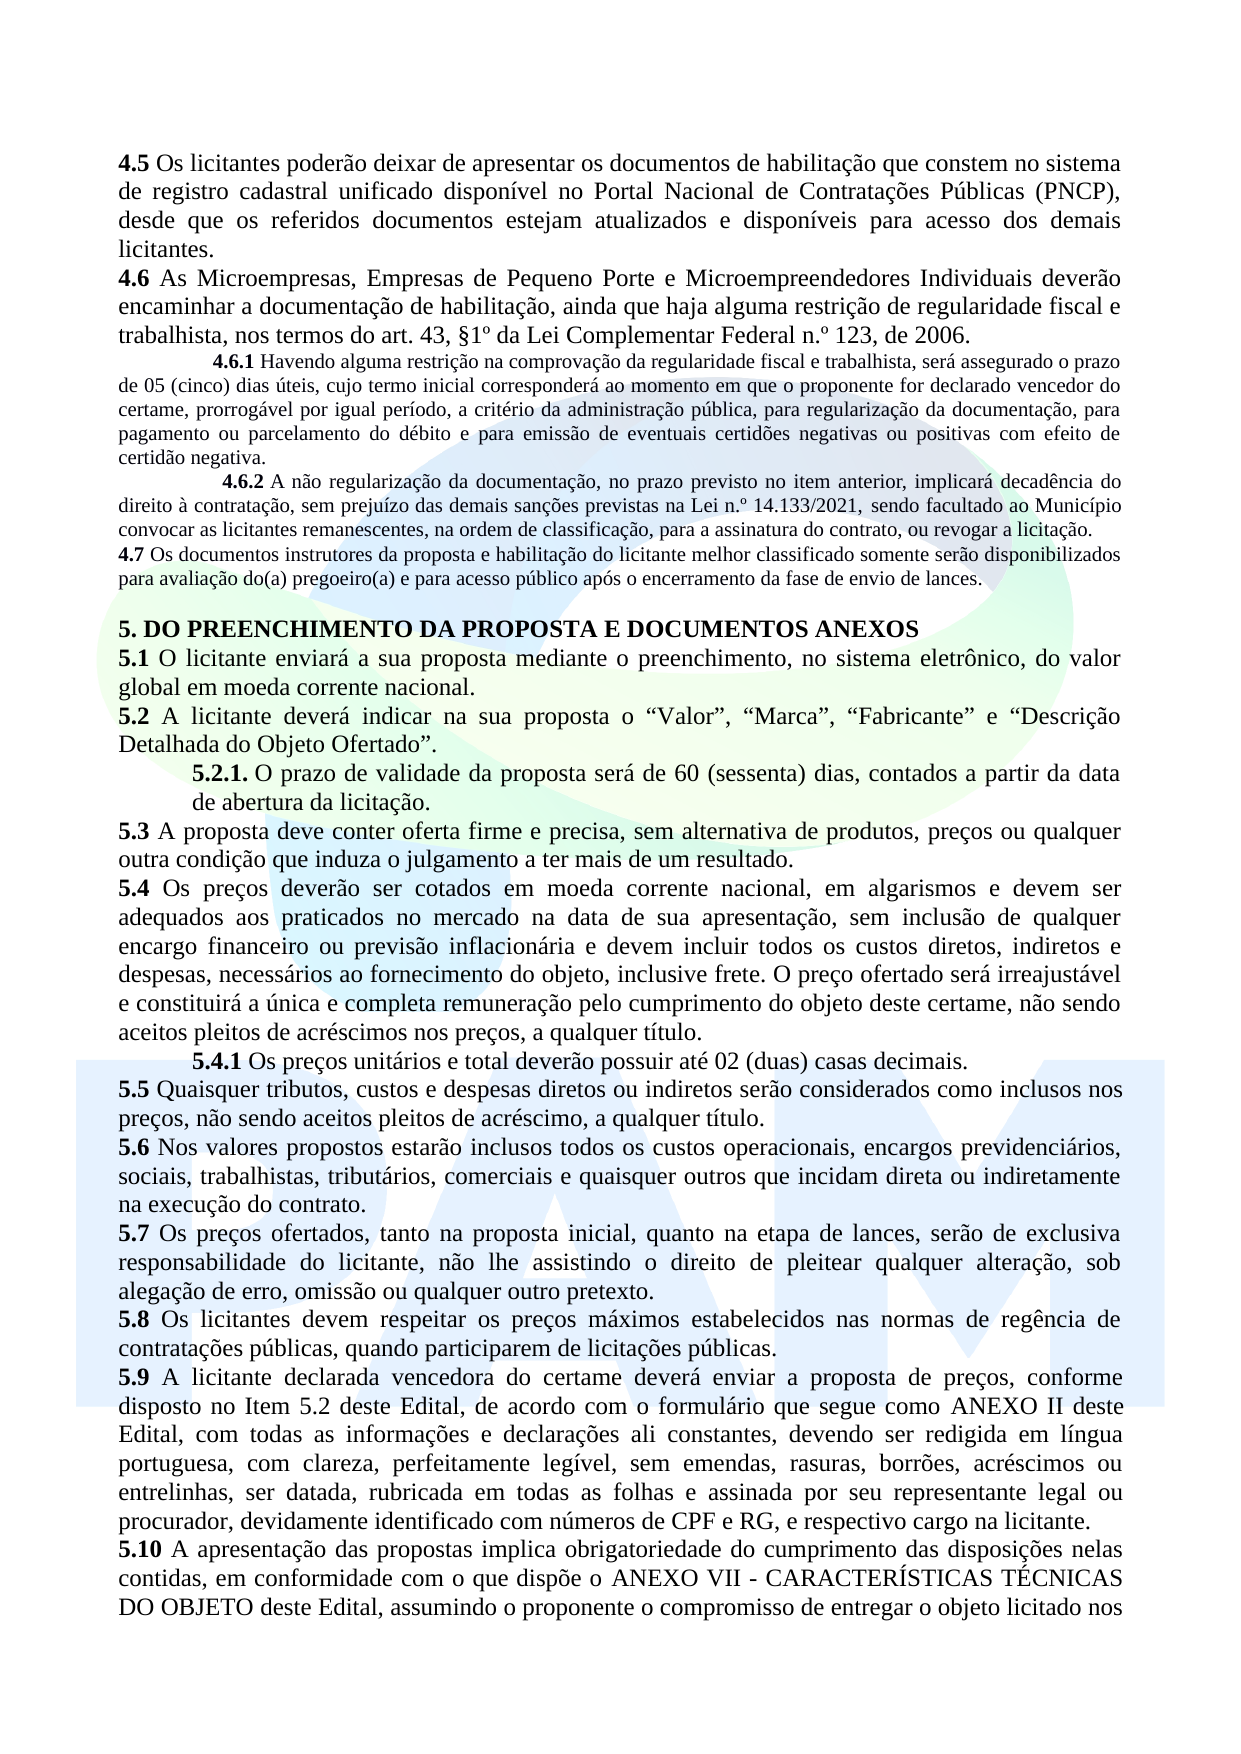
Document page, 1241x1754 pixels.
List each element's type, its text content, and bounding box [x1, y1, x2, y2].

text 4.6 As Microempresas, Empresas de Pequeno Porte e Microempreendedores Individuais deverão encaminhar a documentação de habilitação, ainda que haja alguma restrição de regularidade fiscal e trabalhista, nos termos do art. 43, §1º da Lei Complementar Federal n.º 123, de 2006. [118, 263, 1122, 349]
text 5.9 A licitante declarada vencedora do certame deverá enviar a proposta de preços, conforme disposto no Item 5.2 deste Edital, de acordo com o formulário que segue como ANEXO II deste Edital, com todas as informações e declarações ali constantes, devendo ser redigida em língua portuguesa, com clareza, perfeitamente legível, sem emendas, rasuras, borrões, acréscimos ou entrelinhas, ser datada, rubricada em todas as folhas e assinada por seu representante legal ou procurador, devidamente identificado com números de CPF e RG, e respectivo cargo na licitante. [118, 1362, 1124, 1534]
text 5.3 A proposta deve conter oferta firme e precisa, sem alternativa de produtos, preços ou qualquer outra condição que induza o julgamento a ter mais de um resultado. [118, 816, 1122, 873]
text 5.2 A licitante deverá indicar na sua proposta o “Valor”, “Marca”, “Fabricante” e “Descrição Detalhada do Objeto Ofertado”. [118, 701, 1122, 758]
text 4.7 Os documentos instrutores da proposta e habilitação do licitante melhor classificado somente serão disponibilizados para avaliação do(a) pregoeiro(a) e para acesso público após o encerramento da fase de envio de lances. [118, 541, 1122, 589]
text 5.4.1 Os preços unitários e total deverão possuir até 02 (duas) casas decimais. [118, 1046, 1122, 1074]
text 5.8 Os licitantes devem respeitar os preços máximos estabelecidos nas normas de regência de contratações públicas, quando participarem de licitações públicas. [118, 1304, 1122, 1362]
text 5.6 Nos valores propostos estarão inclusos todos os custos operacionais, encargos previdenciários, sociais, trabalhistas, tributários, comerciais e quaisquer outros que incidam direta ou indiretamente na execução do contrato. [118, 1132, 1122, 1218]
text 4.6.2 A não regularização da documentação, no prazo previsto no item anterior, implicará decadência do direito à contratação, sem prejuízo das demais sanções previstas na Lei n.º 14.133/2021, sendo facultado ao Município convocar as licitantes remanescentes, na ordem de classificação, para a assinatura do contrato, ou revogar a licitação. [118, 469, 1122, 541]
subtitle 5. DO PREENCHIMENTO DA PROPOSTA E DOCUMENTOS ANEXOS [118, 614, 1122, 643]
text 5.1 O licitante enviará a sua proposta mediante o preenchimento, no sistema eletrônico, do valor global em moeda corrente nacional. [118, 643, 1122, 701]
text 5.2.1. O prazo de validade da proposta será de 60 (sessenta) dias, contados a partir da data de abertura da licitação. [192, 758, 1122, 816]
text 5.4 Os preços deverão ser cotados em moeda corrente nacional, em algarismos e devem ser adequados aos praticados no mercado na data de sua apresentação, sem inclusão de qualquer encargo financeiro ou previsão inflacionária e devem incluir todos os custos diretos, indiretos e despesas, necessários ao fornecimento do objeto, inclusive frete. O preço ofertado será irreajustável e constituirá a única e completa remuneração pelo cumprimento do objeto deste certame, não sendo aceitos pleitos de acréscimos nos preços, a qualquer título. [118, 873, 1122, 1046]
text 4.5 Os licitantes poderão deixar de apresentar os documentos de habilitação que constem no sistema de registro cadastral unificado disponível no Portal Nacional de Contratações Públicas (PNCP), desde que os referidos documentos estejam atualizados e disponíveis para acesso dos demais licitantes. [118, 148, 1122, 263]
text 5.7 Os preços ofertados, tanto na proposta inicial, quanto na etapa de lances, serão de exclusiva responsabilidade do licitante, não lhe assistindo o direito de pleitear qualquer alteração, sob alegação de erro, omissão ou qualquer outro pretexto. [118, 1218, 1122, 1304]
text 5.5 Quaisquer tributos, custos e despesas diretos ou indiretos serão considerados como inclusos nos preços, não sendo aceitos pleitos de acréscimo, a qualquer título. [118, 1074, 1124, 1132]
text 4.6.1 Havendo alguma restrição na comprovação da regularidade fiscal e trabalhista, será assegurado o prazo de 05 (cinco) dias úteis, cujo termo inicial corresponderá ao momento em que o proponente for declarado vencedor do certame, prorrogável por igual período, a critério da administração pública, para regularização da documentação, para pagamento ou parcelamento do débito e para emissão de eventuais certidões negativas ou positivas com efeito de certidão negativa. [118, 349, 1122, 469]
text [118, 1534, 1124, 1621]
